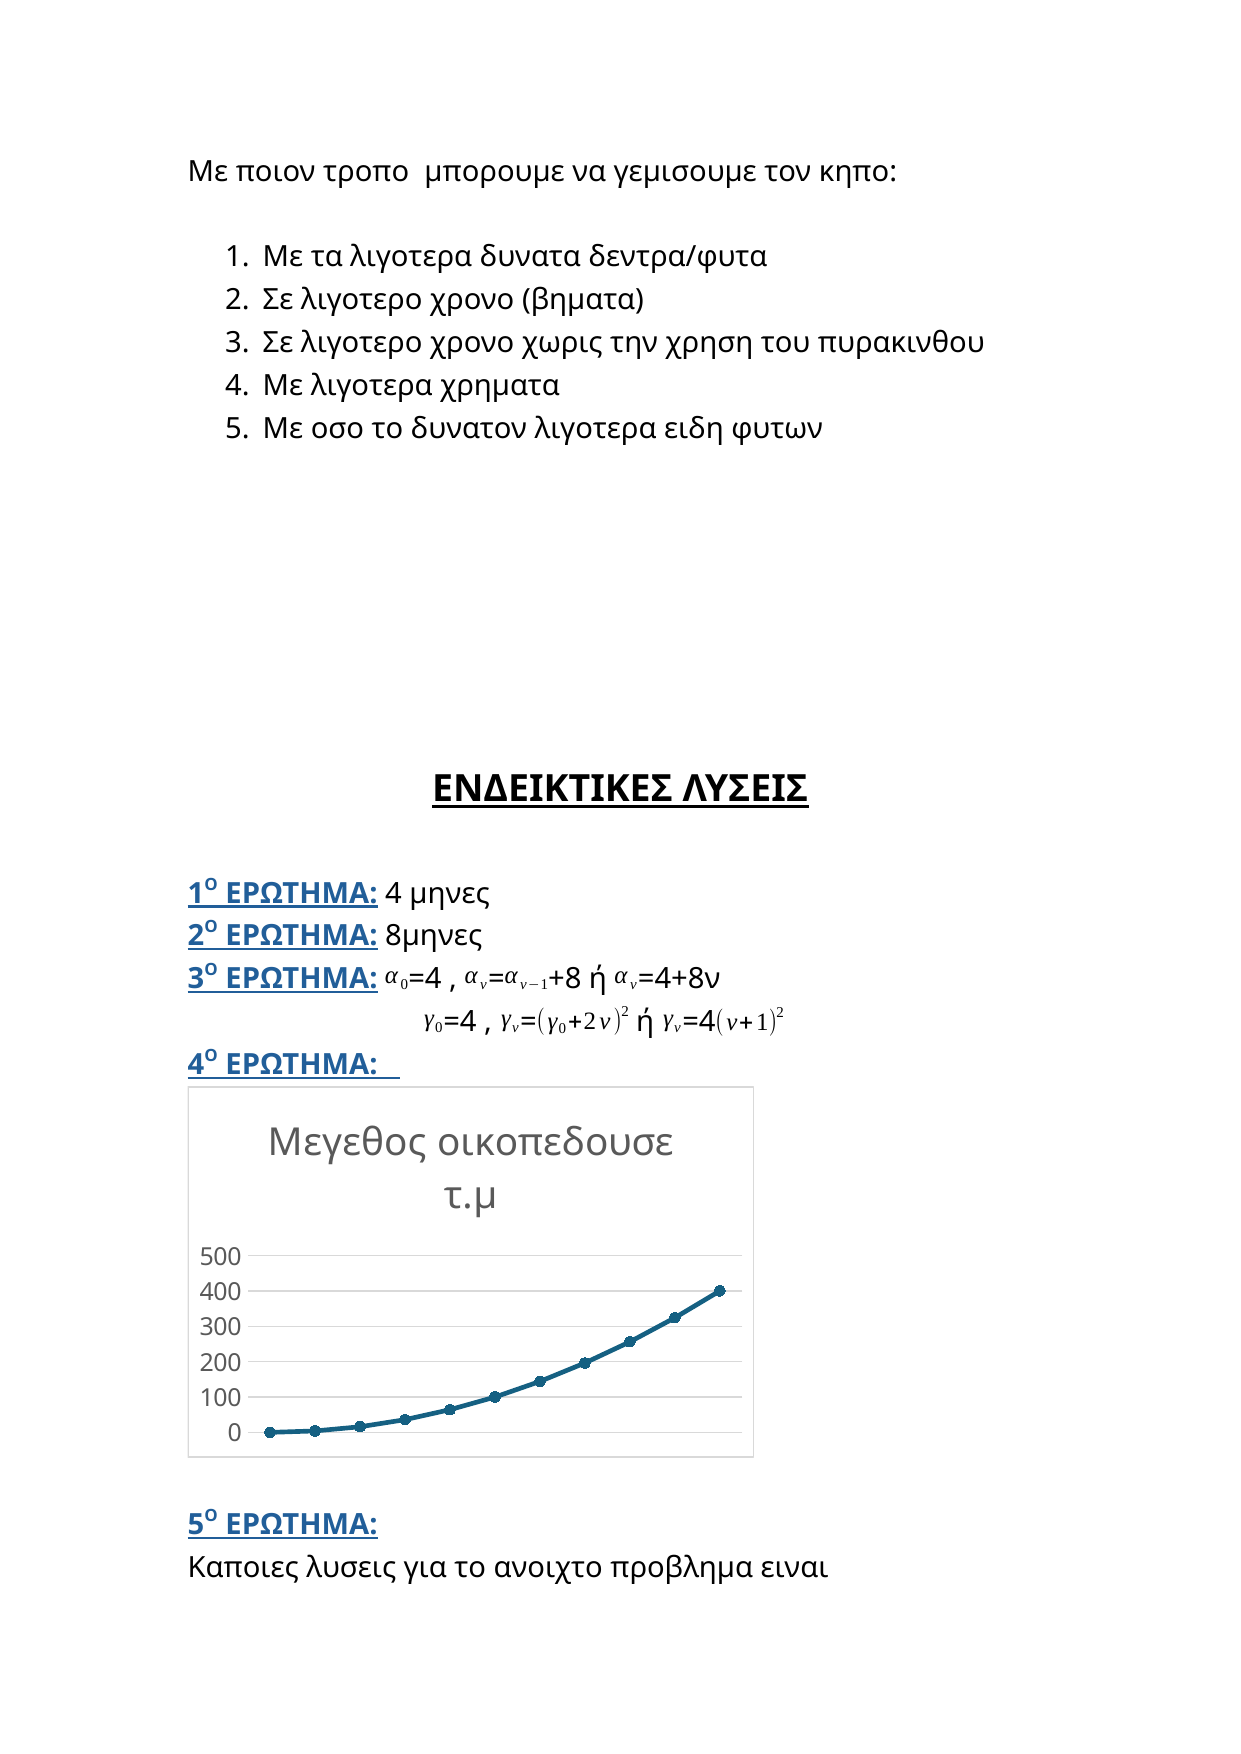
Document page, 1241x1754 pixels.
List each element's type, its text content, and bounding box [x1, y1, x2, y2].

text Καποιες λυσεις για το ανοιχτο προβλημα ειναι [187, 1546, 1053, 1586]
text =4 , = ή =4 [187, 1000, 1053, 1040]
list Σε λιγοτερο χρονο (βηματα) [225, 278, 1053, 318]
text Με ποιον τροπο μπορουμε να γεμισουμε τον κηπο: [187, 150, 1053, 190]
text 3Ο ΕΡΩΤΗΜΑ: =4 , =+8 ή =4+8ν [187, 957, 1053, 997]
list Με λιγοτερα χρηματα [225, 364, 1053, 404]
text 4Ο ΕΡΩΤΗΜΑ: [187, 1043, 1053, 1083]
text 1Ο ΕΡΩΤΗΜΑ: 4 μηνες [187, 872, 1053, 912]
text ΕΝΔΕΙΚΤΙΚΕΣ ΛΥΣΕΙΣ [187, 762, 1053, 813]
list Σε λιγοτερο χρονο χωρις την χρηση του πυρακινθου [225, 321, 1053, 361]
list Με τα λιγοτερα δυνατα δεντρα/φυτα [225, 236, 1053, 275]
text 2Ο ΕΡΩΤΗΜΑ: 8μηνες [187, 915, 1053, 954]
list Με οσο το δυνατον λιγοτερα ειδη φυτων [225, 407, 1053, 447]
text 5Ο ΕΡΩΤΗΜΑ: [187, 1503, 1053, 1543]
